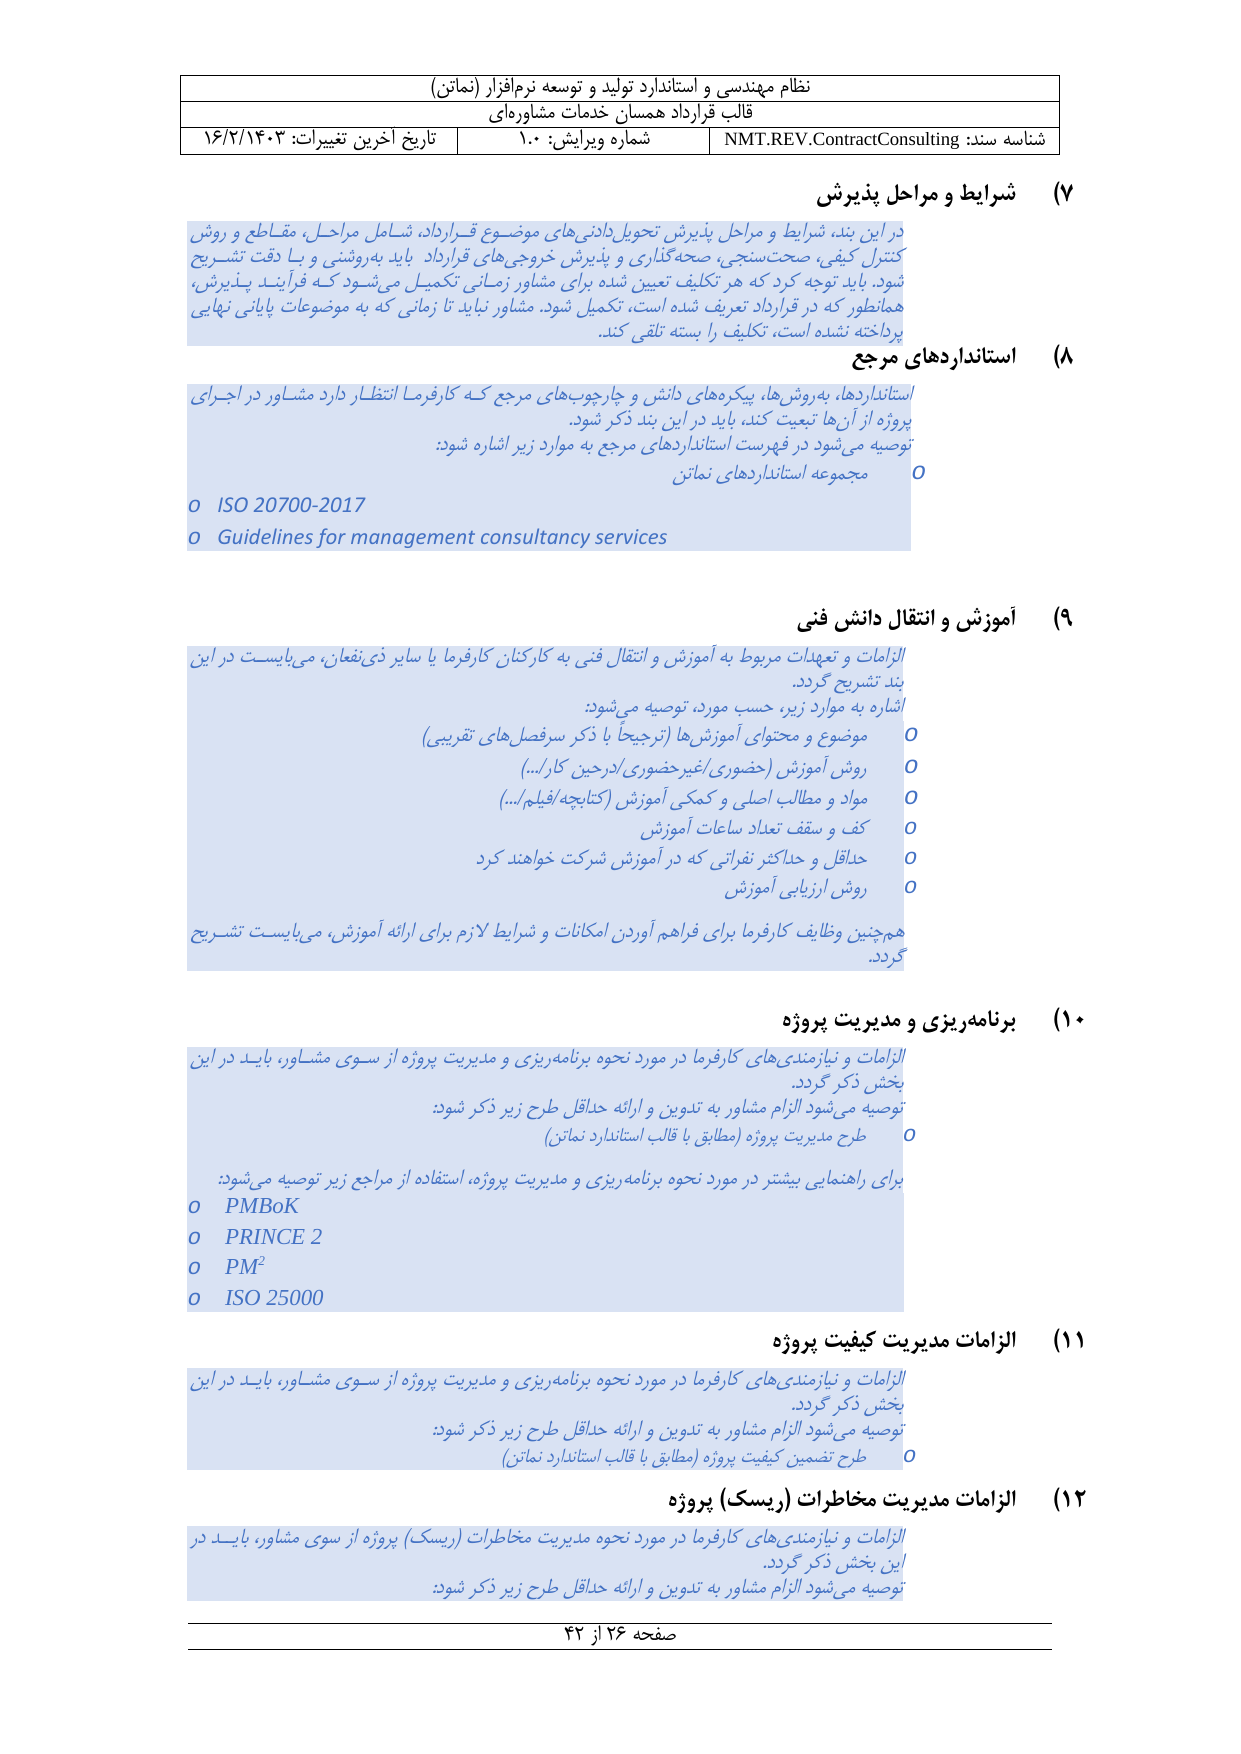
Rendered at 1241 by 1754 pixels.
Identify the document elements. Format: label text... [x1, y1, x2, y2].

text هم‌چنین وظایف کارفرما برای فراهم آوردن امکانات و شرایط لازم برای ارائه آموزش، می‌بایست تشریح گردد. [187, 921, 904, 971]
list روش آموزش (حضوری/غیرحضوری/درحین کار/...) [187, 752, 904, 782]
subtitle استانداردهای مرجع [187, 346, 1053, 371]
text اشاره به موارد زیر، حسب مورد، توصیه می‌شود: [187, 696, 903, 721]
text الزامات و نیازمندی‌های کارفرما در مورد نحوه برنامه‌ریزی و مدیریت پروژه از سوی مشاور، باید در این بخش ذکر گردد. [187, 1047, 903, 1097]
subtitle برنامه‌ریزی و مدیریت پروژه [187, 1009, 1053, 1034]
list روش ارزیابی آموزش [187, 875, 904, 902]
text توصیه می‌شود الزام مشاور به تدوین و ارائه حداقل طرح‌ زیر ذکر شود: [187, 1097, 903, 1122]
text در این بند، شرایط و مراحل پذیرش تحویل‌دادنی‌های موضوع قرارداد، شامل مراحل، مقاطع و روش کنترل کیفی، صحت‌سنجی، صحه‌گذاری و پذیرش خروجی‌های قرارداد باید به‌روشنی و با دقت تشریح شود. باید توجه کرد که هر تکلیف تعیین شده برای مشاور زمانی تکمیل می‌شود که فرآیند پذیرش، همانطور که در قرارداد تعریف شده است، تکمیل شود. مشاور نباید تا زمانی که به موضوعات پایانی نهایی پرداخته نشده است، تکلیف را بسته تلقی کند. [187, 221, 903, 346]
list Guidelines for management consultancy services [187, 522, 911, 551]
text توصیه می‌شود الزام مشاور به تدوین و ارائه حداقل طرح‌ زیر ذکر شود: [187, 1576, 903, 1601]
list PRINCE 2 [187, 1223, 904, 1251]
list PMBoK [187, 1193, 904, 1221]
list مواد و مطالب اصلی و کمکی آموزش (کتابچه/فیلم/...) [187, 784, 904, 813]
list موضوع و محتوای آموزش‌ها (ترجیحاً‌ با ذکر سرفصل‌های تقریبی) [187, 721, 904, 750]
text الزامات و تعهدات مربوط به آموزش و انتقال فنی به کارکنان کارفرما یا سایر ذی‌نفعان، می‌بایست در این بند تشریح گردد. [187, 646, 903, 696]
text استانداردها، به‌روش‌ها، پیکره‌های دانش و چارچوب‌های مرجع که کارفرما انتظار دارد مشاور در اجرای پروژه از آن‌ها تبعیت کند، باید در این بند ذکر شود. [187, 384, 911, 434]
subtitle شرایط و مراحل پذیرش [187, 184, 1053, 209]
text توصیه می‌شود الزام مشاور به تدوین و ارائه حداقل طرح‌ زیر ذکر شود: [187, 1418, 903, 1443]
list ISO 25000 [187, 1284, 904, 1312]
text الزامات و نیازمندی‌های کارفرما در مورد نحوه مدیریت مخاطرات (ریسک) پروژه از سوی مشاور، باید در این بخش ذکر گردد. [187, 1526, 903, 1576]
list PM2 [187, 1253, 904, 1282]
list مجموعه استانداردهای نماتن [187, 459, 911, 488]
subtitle الزامات مدیریت کیفیت پروژه [187, 1331, 1053, 1356]
list ISO 20700-2017 [187, 490, 911, 519]
list حداقل و حداکثر نفراتی که در آموزش شرکت خواهند کرد [187, 845, 904, 873]
text برای راهنمایی بیشتر در مورد نحوه برنامه‌ریزی و مدیریت پروژه، استفاده از مراجع زیر توصیه می‌شود: [187, 1168, 903, 1193]
subtitle الزامات مدیریت مخاطرات (ریسک) پروژه [187, 1489, 1053, 1514]
list طرح مدیریت پروژه (مطابق با قالب استاندارد نماتن) [187, 1122, 903, 1149]
text توصیه می‌شود در فهرست استانداردهای مرجع به موارد زیر اشاره شود: [187, 434, 911, 459]
list طرح تضمین کیفیت پروژه (مطابق با قالب استاندارد نماتن) [187, 1443, 903, 1470]
text الزامات و نیازمندی‌های کارفرما در مورد نحوه برنامه‌ریزی و مدیریت پروژه از سوی مشاور، باید در این بخش ذکر گردد. [187, 1368, 903, 1418]
subtitle آموزش و انتقال دانش فنی [187, 608, 1053, 633]
list کف و سقف تعداد ساعات آموزش [187, 816, 904, 843]
